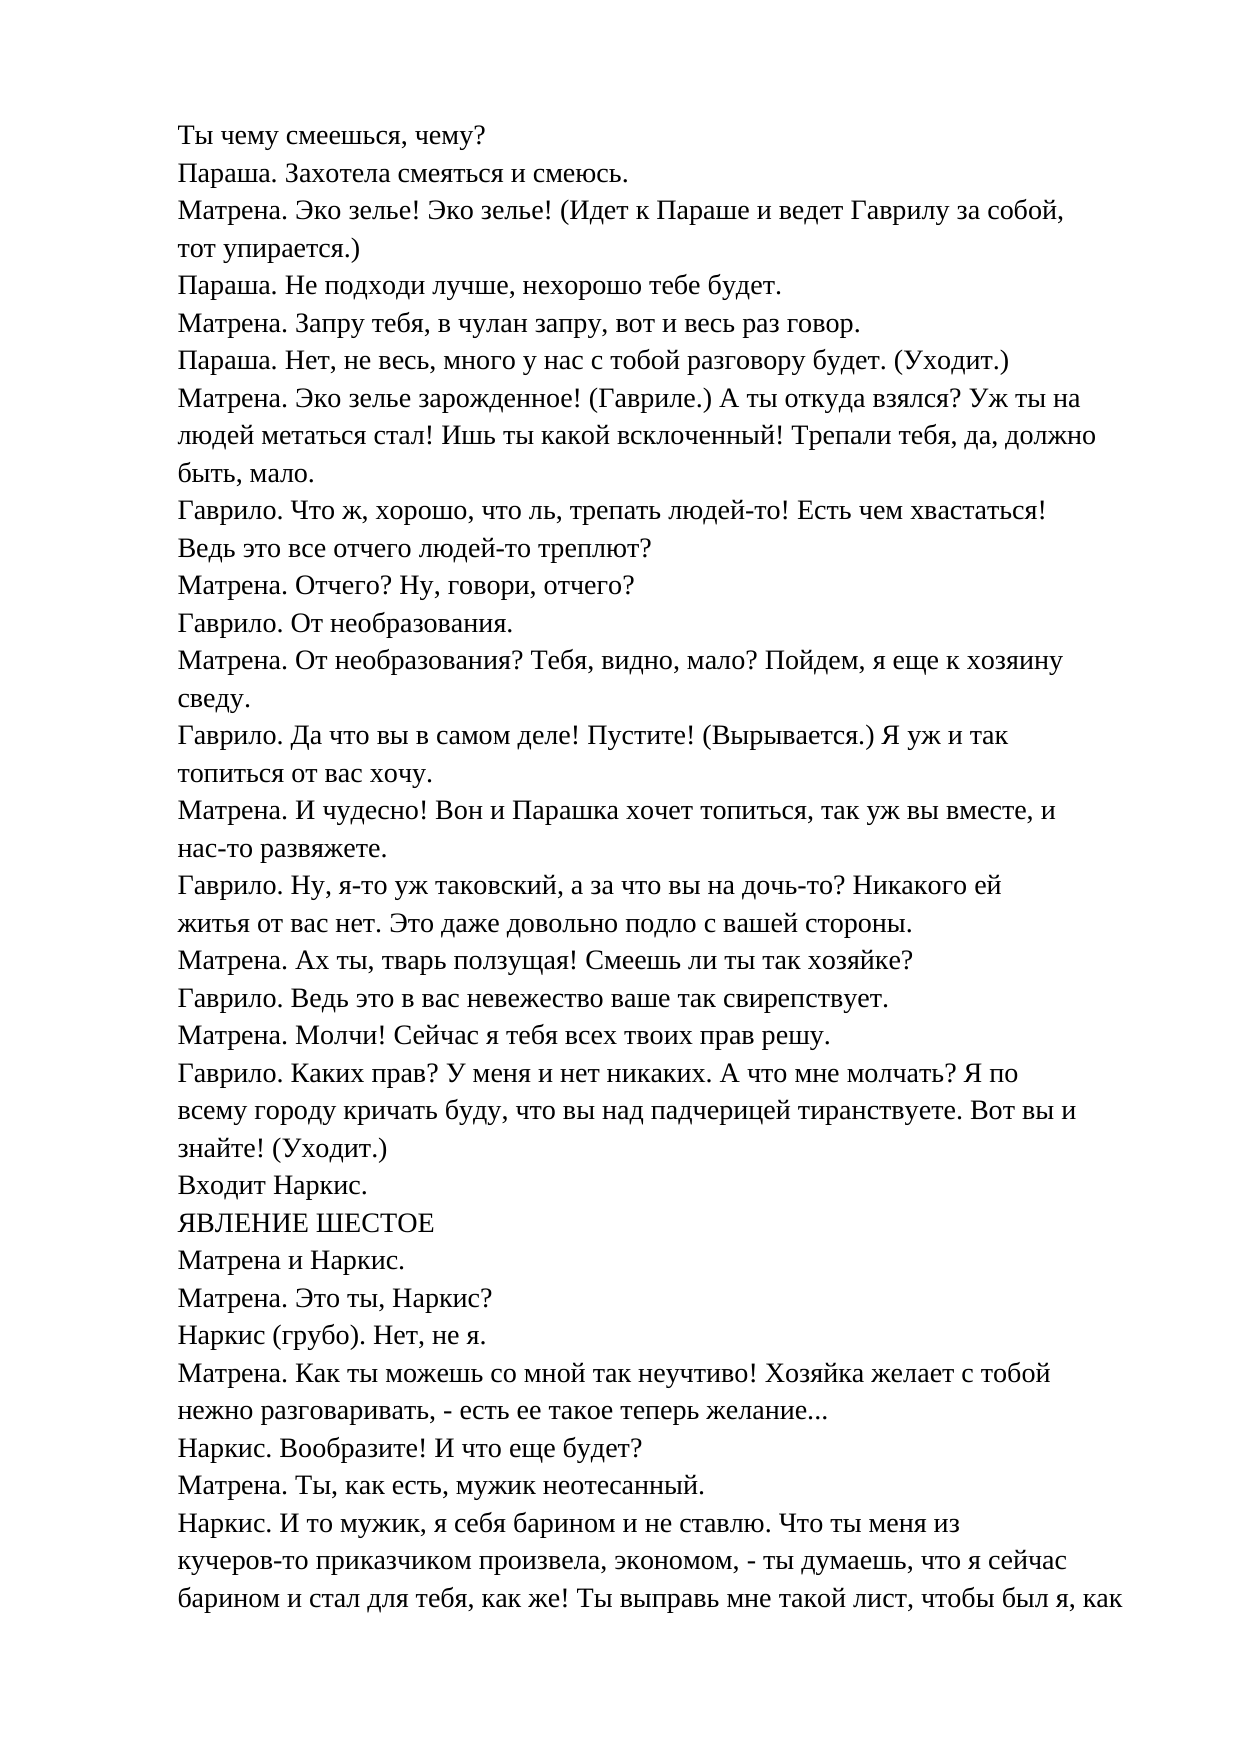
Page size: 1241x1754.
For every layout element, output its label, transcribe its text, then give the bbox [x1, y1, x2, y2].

text топиться от вас хочу. [177, 756, 1152, 788]
text Матрена. Эко зелье зарожденное! (Гавриле.) А ты откуда взялся? Уж ты на [177, 381, 1152, 413]
text Матрена. Это ты, Наркис? [177, 1281, 1152, 1313]
text знайте! (Уходит.) [177, 1131, 1152, 1163]
text ЯВЛЕНИЕ ШЕСТОЕ [177, 1206, 1152, 1238]
text быть, мало. [177, 456, 1152, 488]
text Входит Наркис. [177, 1168, 1152, 1201]
text Ты чему смеешься, чему? [177, 118, 1152, 151]
text Матрена. И чудесно! Вон и Парашка хочет топиться, так уж вы вместе, и [177, 793, 1152, 826]
text всему городу кричать буду, что вы над падчерицей тиранствуете. Вот вы и [177, 1093, 1152, 1126]
text Матрена. Отчего? Ну, говори, отчего? [177, 568, 1152, 601]
text Гаврило. Что ж, хорошо, что ль, трепать людей-то! Есть чем хвастаться! [177, 493, 1152, 526]
text Параша. Нет, не весь, много у нас с тобой разговору будет. (Уходит.) [177, 343, 1152, 376]
text Ведь это все отчего людей-то треплют? [177, 531, 1152, 563]
text кучеров-то приказчиком произвела, экономом, - ты думаешь, что я сейчас [177, 1543, 1152, 1576]
text Матрена. Эко зелье! Эко зелье! (Идет к Параше и ведет Гаврилу за собой, [177, 193, 1152, 226]
text Матрена. От необразования? Тебя, видно, мало? Пойдем, я еще к хозяину [177, 643, 1152, 676]
text Матрена. Молчи! Сейчас я тебя всех твоих прав решу. [177, 1018, 1152, 1051]
text нас-то развяжете. [177, 831, 1152, 863]
text Параша. Захотела смеяться и смеюсь. [177, 156, 1152, 188]
text Гаврило. Ведь это в вас невежество ваше так свирепствует. [177, 981, 1152, 1013]
text Матрена. Как ты можешь со мной так неучтиво! Хозяйка желает с тобой [177, 1356, 1152, 1388]
text Матрена и Наркис. [177, 1243, 1152, 1276]
text Параша. Не подходи лучше, нехорошо тебе будет. [177, 268, 1152, 301]
text нежно разговаривать, - есть ее такое теперь желание... [177, 1393, 1152, 1426]
text Гаврило. Ну, я-то уж таковский, а за что вы на дочь-то? Никакого ей [177, 868, 1152, 901]
text барином и стал для тебя, как же! Ты выправь мне такой лист, чтобы был я, как [177, 1581, 1152, 1613]
text Матрена. Запру тебя, в чулан запру, вот и весь раз говор. [177, 306, 1152, 338]
text Гаврило. Да что вы в самом деле! Пустите! (Вырывается.) Я уж и так [177, 718, 1152, 751]
text людей метаться стал! Ишь ты какой всклоченный! Трепали тебя, да, должно [177, 418, 1152, 451]
text житья от вас нет. Это даже довольно подло с вашей стороны. [177, 906, 1152, 938]
text Матрена. Ты, как есть, мужик неотесанный. [177, 1468, 1152, 1501]
text Наркис. И то мужик, я себя барином и не ставлю. Что ты меня из [177, 1506, 1152, 1538]
text Матрена. Ах ты, тварь ползущая! Смеешь ли ты так хозяйке? [177, 943, 1152, 976]
text Наркис. Вообразите! И что еще будет? [177, 1431, 1152, 1463]
text Гаврило. От необразования. [177, 606, 1152, 638]
text тот упирается.) [177, 231, 1152, 263]
text Наркис (грубо). Нет, не я. [177, 1318, 1152, 1351]
text Гаврило. Каких прав? У меня и нет никаких. А что мне молчать? Я по [177, 1056, 1152, 1088]
text сведу. [177, 681, 1152, 713]
